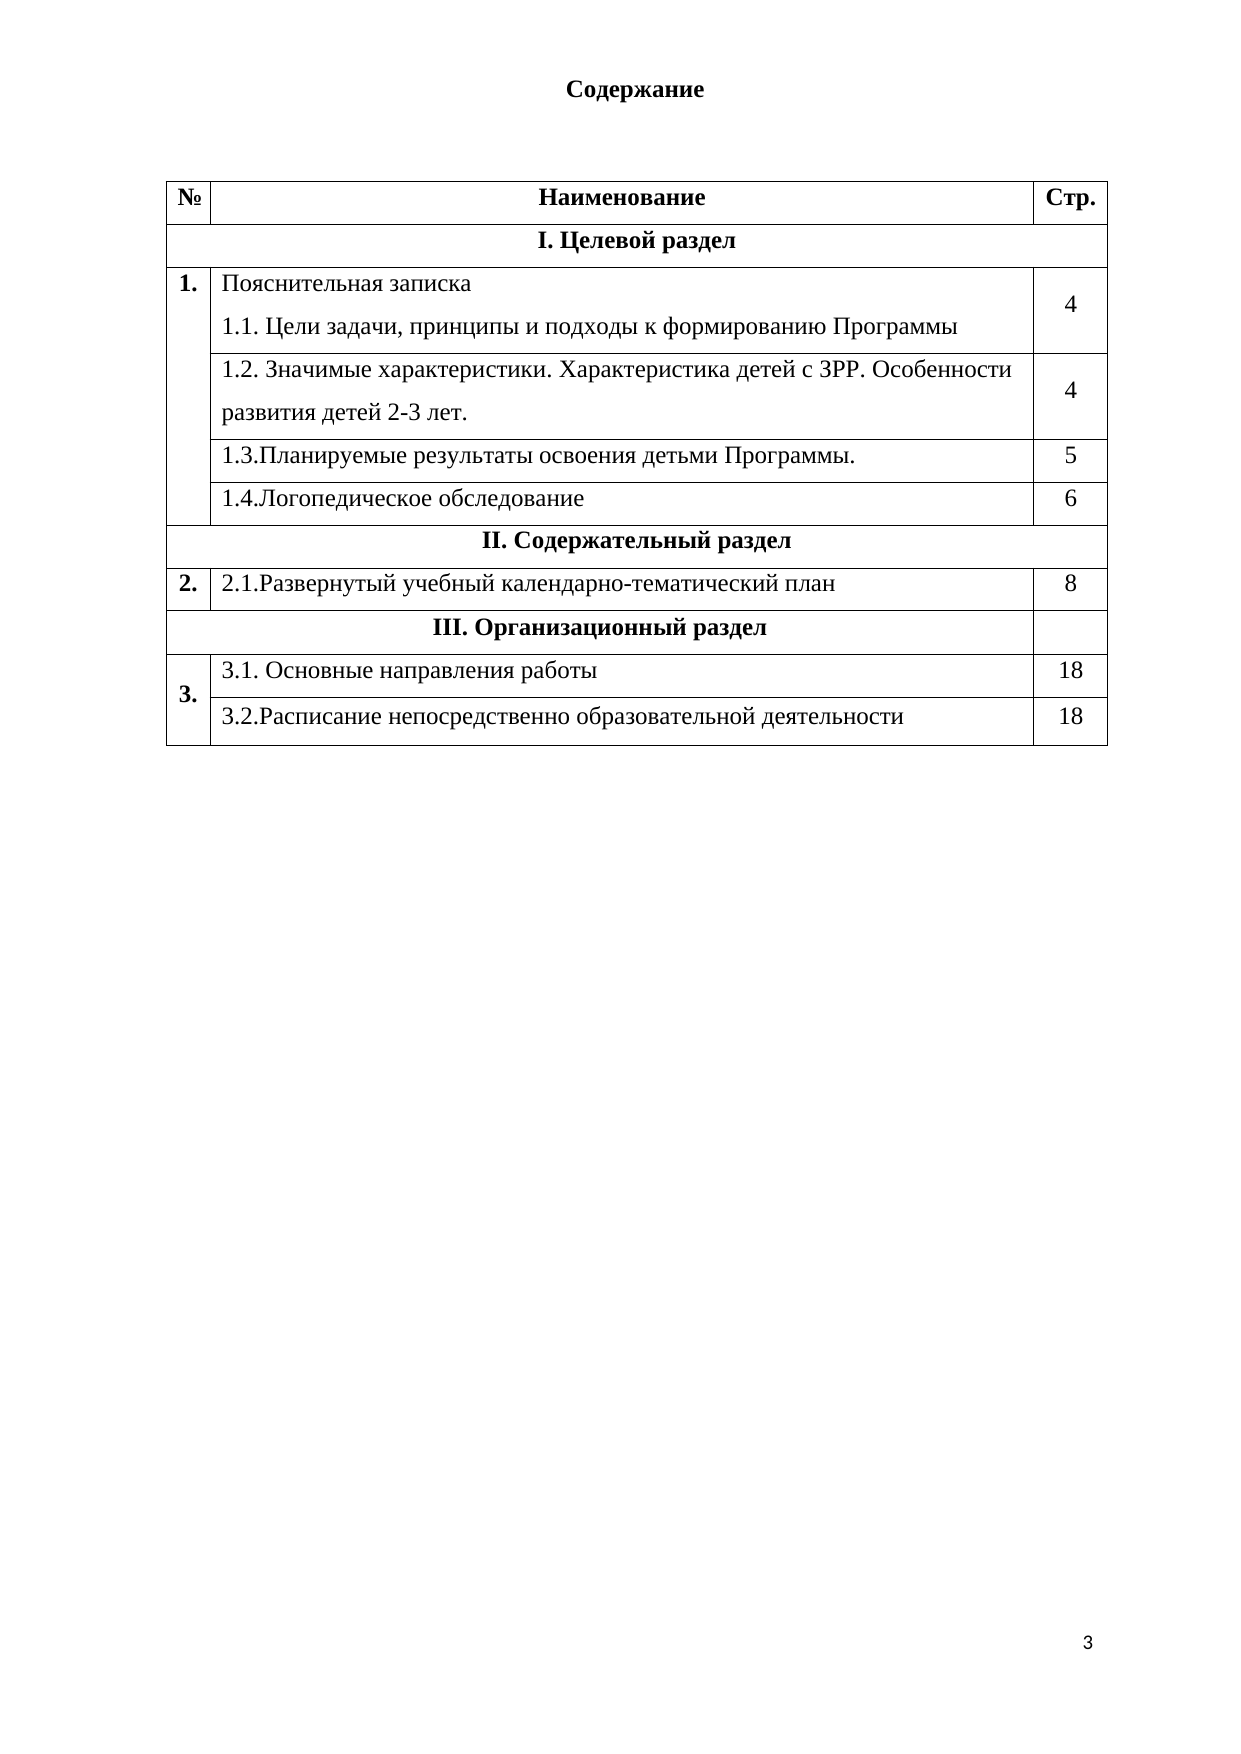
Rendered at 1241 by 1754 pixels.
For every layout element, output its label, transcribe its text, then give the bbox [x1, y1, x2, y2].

text Содержание [177, 74, 1093, 103]
table_cell 8 [1034, 569, 1107, 610]
table_cell 1. [167, 268, 210, 524]
table_header Наименование [211, 182, 1033, 224]
table_cell 4 [1034, 354, 1107, 439]
table_cell 2.1.Развернутый учебный календарно-тематический план [211, 569, 1033, 610]
table_cell 5 [1034, 440, 1107, 482]
table_cell 18 [1034, 698, 1107, 745]
table_cell 2. [167, 569, 210, 610]
table_cell 18 [1034, 655, 1107, 697]
table_cell II. Содержательный раздел [167, 526, 1107, 567]
table_cell [1034, 611, 1107, 654]
table_cell 3.2.Расписание непосредственно образовательной деятельности [211, 698, 1033, 745]
table_cell Пояснительная записка 1.1. Цели задачи, принципы и подходы к формированию Программы [211, 268, 1033, 353]
table_header № [167, 182, 210, 224]
table_header Стр. [1034, 182, 1107, 224]
table_cell 1.3.Планируемые результаты освоения детьми Программы. [211, 440, 1033, 482]
table_cell 4 [1034, 268, 1107, 353]
table_cell 3.1. Основные направления работы [211, 655, 1033, 697]
table_cell 1.2. Значимые характеристики. Характеристика детей с ЗРР. Особенности развития детей 2-3 лет. [211, 354, 1033, 439]
table_cell 3. [167, 655, 210, 745]
table_cell 6 [1034, 483, 1107, 524]
table_cell I. Целевой раздел [167, 225, 1107, 267]
table_cell 1.4.Логопедическое обследование [211, 483, 1033, 524]
table_cell III. Организационный раздел [167, 611, 1033, 654]
